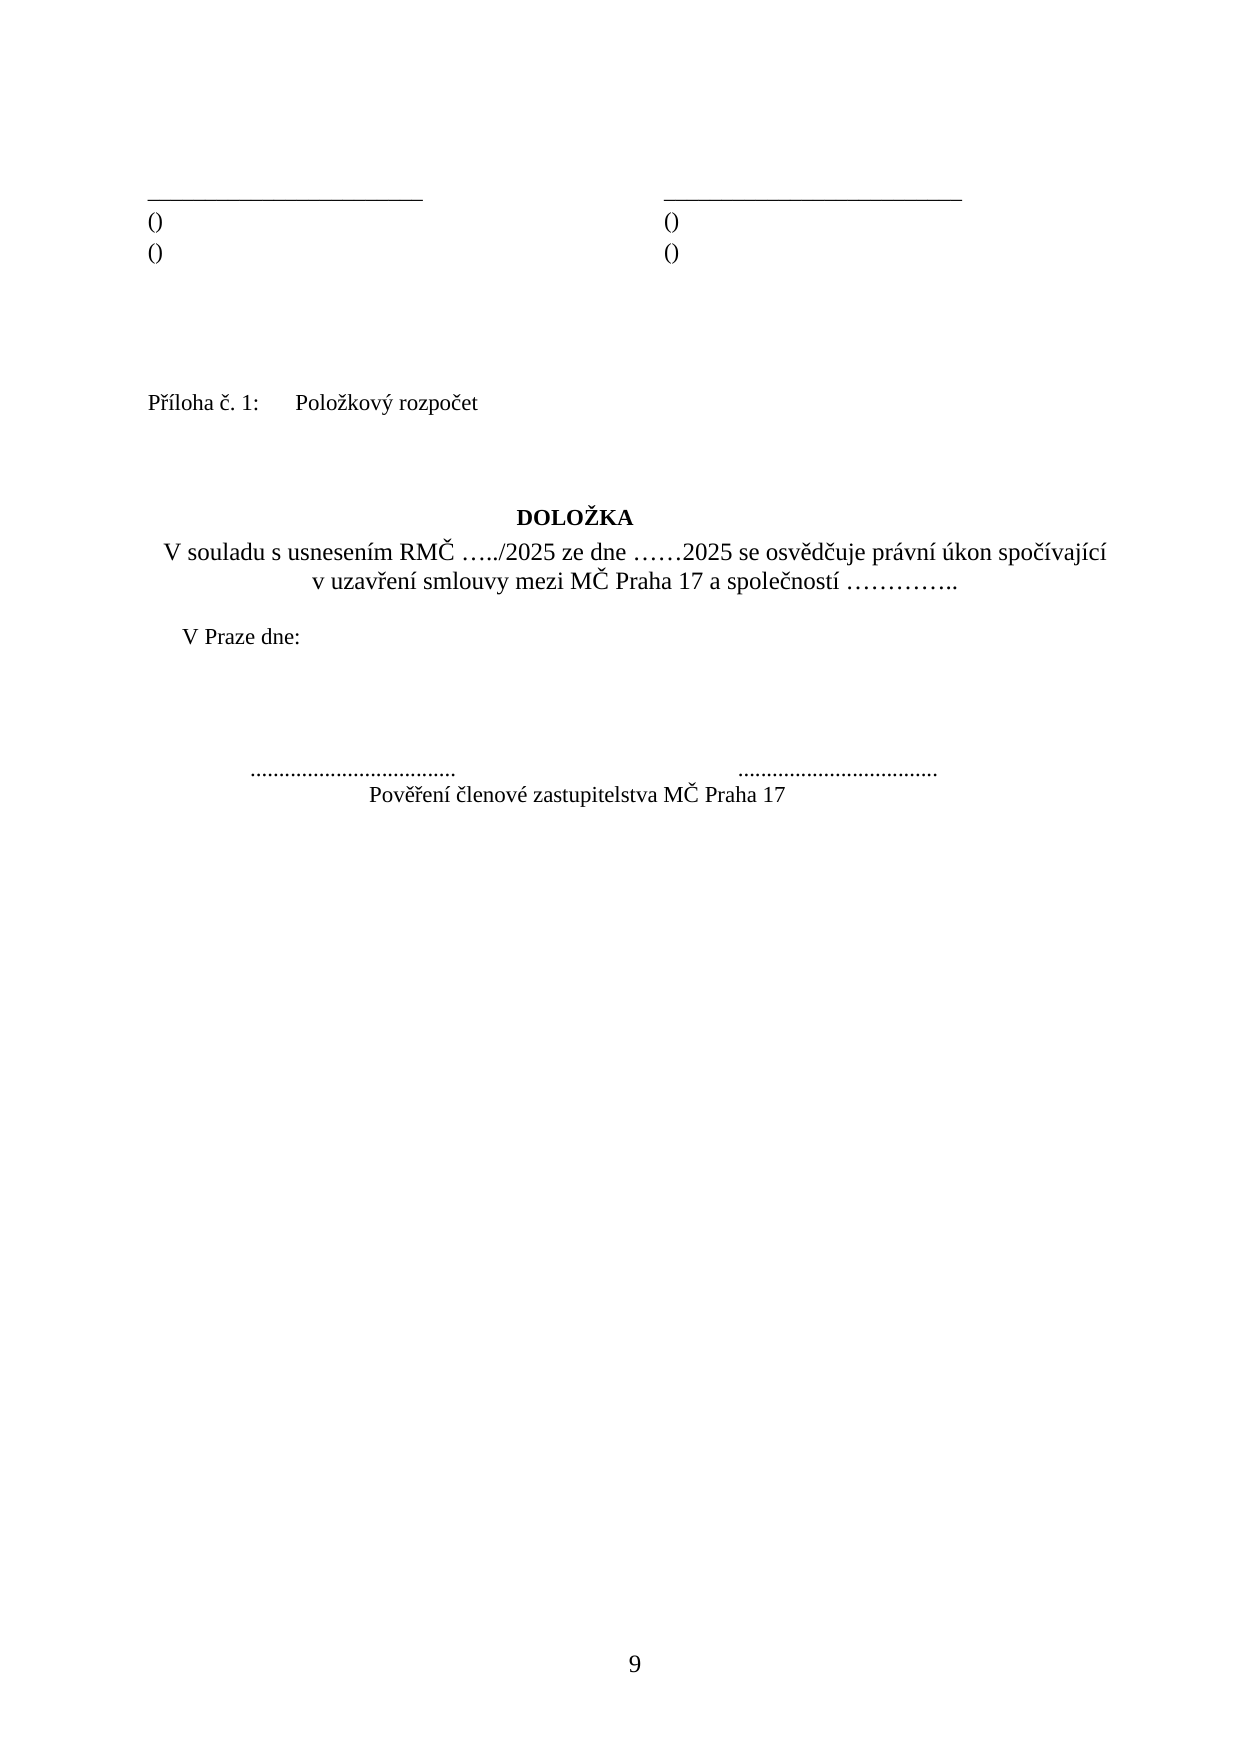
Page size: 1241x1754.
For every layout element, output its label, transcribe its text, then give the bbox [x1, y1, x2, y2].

text .................................... ................................... [148, 755, 1122, 781]
text V souladu s usnesením RMČ …../2025 ze dne ……2025 se osvědčuje právní úkon spočívající v uzavření smlouvy mezi MČ Praha 17 a společností ………….. [148, 537, 1122, 594]
text () () [148, 238, 1122, 264]
text Pověření členové zastupitelstva MČ Praha 17 [295, 781, 1122, 808]
text DOLOŽKA [443, 504, 1122, 531]
text () () [148, 207, 1122, 234]
text ________________________ __________________________ [148, 177, 1122, 204]
text Příloha č. 1: Položkový rozpočet [148, 389, 1122, 415]
text V Praze dne: [148, 623, 1122, 649]
